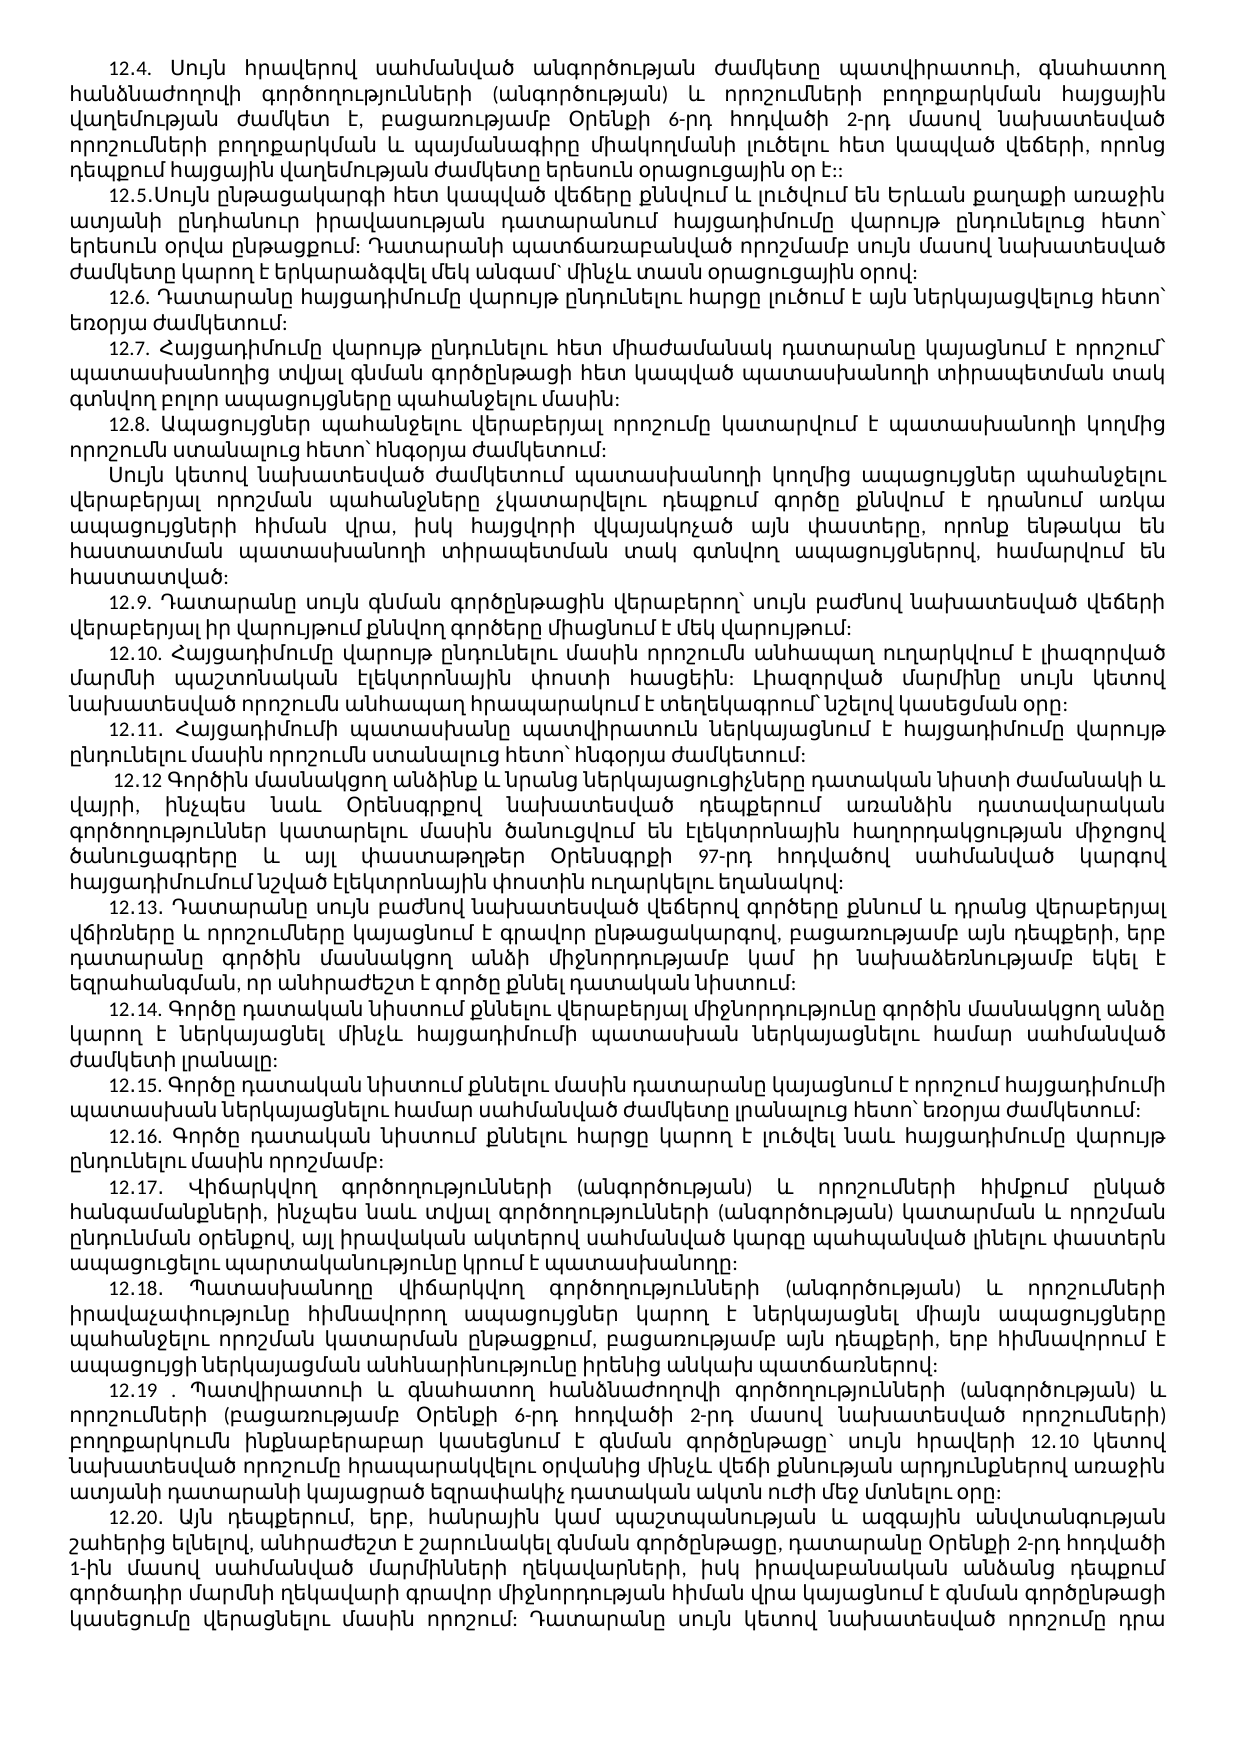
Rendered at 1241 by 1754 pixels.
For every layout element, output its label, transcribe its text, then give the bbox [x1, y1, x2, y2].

text 12․9. Դատարանը սույն գնման գործընթացին վերաբերող՝ սույն բաժնով նախատեսված վեճերի վերաբերյալ իր վարույթում քննվող գործերը միացնում է մեկ վարույթում: [69, 589, 1167, 640]
text 12․17․ Վիճարկվող գործողությունների (անգործության) և որոշումների հիմքում ընկած հանգամանքների, ինչպես նաև տվյալ գործողությունների (անգործության) կատարման և որոշման ընդունման օրենքով, այլ իրավական ակտերով սահմանված կարգը պահպանված լինելու փաստերն ապացուցելու պարտականությունը կրում է պատասխանողը: [69, 1174, 1167, 1276]
text 12․11․ Հայցադիմումի պատասխանը պատվիրատուն ներկայացնում է հայցադիմումը վարույթ ընդունելու մասին որոշումն ստանալուց հետո՝ հնգօրյա ժամկետում: [69, 716, 1167, 767]
text 12․15. Գործը դատական նիստում քննելու մասին դատարանը կայացնում է որոշում հայցադիմումի պատասխան ներկայացնելու համար սահմանված ժամկետը լրանալուց հետո՝ եռօրյա ժամկետում: [69, 1072, 1167, 1123]
text 12․13․ Դատարանը սույն բաժնով նախատեսված վեճերով գործերը քննում և դրանց վերաբերյալ վճիռները և որոշումները կայացնում է գրավոր ընթացակարգով, բացառությամբ այն դեպքերի, երբ դատարանը գործին մասնակցող անձի միջնորդությամբ կամ իր նախաձեռնությամբ եկել է եզրահանգման, որ անհրաժեշտ է գործը քննել դատական նիստում: [69, 894, 1167, 996]
text 12.8. Ապացույցներ պահանջելու վերաբերյալ որոշումը կատարվում է պատասխանողի կողմից որոշումն ստանալուց հետո՝ հնգօրյա ժամկետում: [69, 411, 1167, 462]
text 12․4. Սույն հրավերով սահմանված անգործության ժամկետը պատվիրատուի, գնահատող հանձնաժողովի գործողությունների (անգործության) և որոշումների բողոքարկման հայցային վաղեմության ժամկետ է, բացառությամբ Օրենքի 6-րդ հոդվածի 2-րդ մասով նախատեսված որոշումների բողոքարկման և պայմանագիրը միակողմանի լուծելու հետ կապված վեճերի, որոնց դեպքում հայցային վաղեմության ժամկետը երեսուն օրացուցային օր է:: [69, 56, 1167, 183]
text 12․14. Գործը դատական նիստում քննելու վերաբերյալ միջնորդությունը գործին մասնակցող անձը կարող է ներկայացնել մինչև հայցադիմումի պատասխան ներկայացնելու համար սահմանված ժամկետի լրանալը: [69, 996, 1167, 1072]
text 12․18․ Պատասխանողը վիճարկվող գործողությունների (անգործության) և որոշումների իրավաչափությունը հիմնավորող ապացույցներ կարող է ներկայացնել միայն ապացույցները պահանջելու որոշման կատարման ընթացքում, բացառությամբ այն դեպքերի, երբ հիմնավորում է ապացույցի ներկայացման անհնարինությունը իրենից անկախ պատճառներով: [69, 1276, 1167, 1377]
text 12.6. Դատարանը հայցադիմումը վարույթ ընդունելու հարցը լուծում է այն ներկայացվելուց հետո՝ եռօրյա ժամկետում: [69, 284, 1167, 335]
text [69, 1504, 1167, 1631]
text 12․16. Գործը դատական նիստում քննելու հարցը կարող է լուծվել նաև հայցադիմումը վարույթ ընդունելու մասին որոշմամբ: [69, 1123, 1167, 1174]
text 12․19 . Պատվիրատուի և գնահատող հանձնաժողովի գործողությունների (անգործության) և որոշումների (բացառությամբ Օրենքի 6-րդ հոդվածի 2-րդ մասով նախատեսված որոշումների) բողոքարկումն ինքնաբերաբար կասեցնում է գնման գործընթացը` սույն հրավերի 12․10 կետով նախատեսված որոշումը հրապարակվելու օրվանից մինչև վեճի քննության արդյունքներով առաջին ատյանի դատարանի կայացրած եզրափակիչ դատական ակտն ուժի մեջ մտնելու օրը: [69, 1377, 1167, 1504]
text 12․10. Հայցադիմումը վարույթ ընդունելու մասին որոշումն անհապաղ ուղարկվում է լիազորված մարմնի պաշտոնական էլեկտրոնային փոստի հասցեին: Լիազորված մարմինը սույն կետով նախատեսված որոշումն անհապաղ հրապարակում է տեղեկագրում՝ նշելով կասեցման օրը: [69, 640, 1167, 716]
text 12․12 Գործին մասնակցող անձինք և նրանց ներկայացուցիչները դատական նիստի ժամանակի և վայրի, ինչպես նաև Օրենսգրքով նախատեսված դեպքերում առանձին դատավարական գործողություններ կատարելու մասին ծանուցվում են էլեկտրոնային հաղորդակցության միջոցով ծանուցագրերը և այլ փաստաթղթեր Օրենսգրքի 97-րդ հոդվածով սահմանված կարգով հայցադիմումում նշված էլեկտրոնային փոստին ուղարկելու եղանակով: [69, 767, 1167, 894]
text 12․5․Սույն ընթացակարգի հետ կապված վեճերը քննվում և լուծվում են Երևան քաղաքի առաջին ատյանի ընդհանուր իրավասության դատարանում հայցադիմումը վարույթ ընդունելուց հետո՝ երեսուն օրվա ընթացքում: Դատարանի պատճառաբանված որոշմամբ սույն մասով նախատեսված ժամկետը կարող է երկարաձգվել մեկ անգամ` մինչև տասն օրացուցային օրով: [69, 183, 1167, 284]
text Սույն կետով նախատեսված ժամկետում պատասխանողի կողմից ապացույցներ պահանջելու վերաբերյալ որոշման պահանջները չկատարվելու դեպքում գործը քննվում է դրանում առկա ապացույցների հիման վրա, իսկ հայցվորի վկայակոչած այն փաստերը, որոնք ենթակա են հաստատման պատասխանողի տիրապետման տակ գտնվող ապացույցներով, համարվում են հաստատված: [69, 462, 1167, 589]
text 12.7. Հայցադիմումը վարույթ ընդունելու հետ միաժամանակ դատարանը կայացնում է որոշում՝ պատասխանողից տվյալ գնման գործընթացի հետ կապված պատասխանողի տիրապետման տակ գտնվող բոլոր ապացույցները պահանջելու մասին: [69, 335, 1167, 411]
